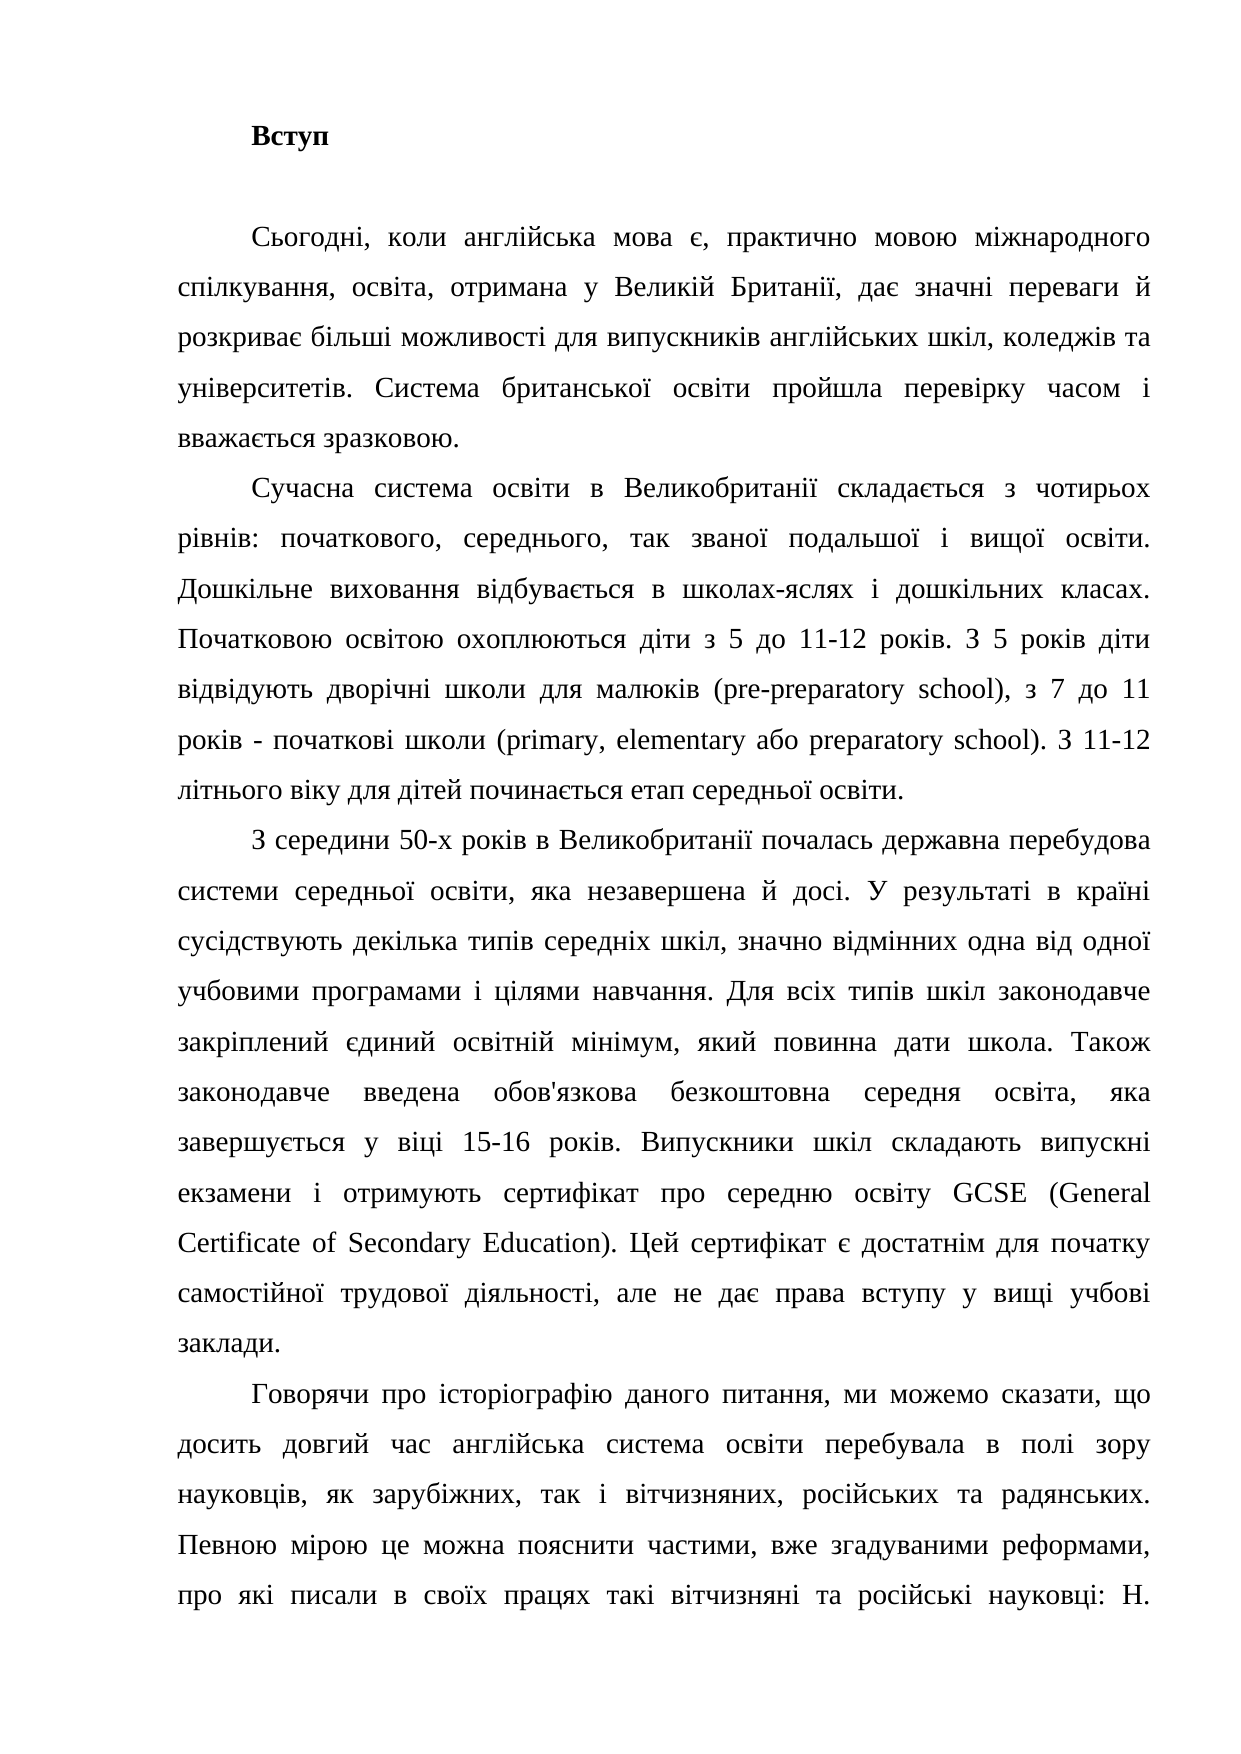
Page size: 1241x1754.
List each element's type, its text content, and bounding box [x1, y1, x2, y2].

text З середини 50-х років в Великобританії почалась державна перебудова системи середньої освіти, яка незавершена й досі. У результаті в країні сусідствують декілька типів середніх шкіл, значно відмінних одна від одної учбовими програмами і цілями навчання. Для всіх типів шкіл законодавче закріплений єдиний освітній мінімум, який повинна дати школа. Також законодавче введена обов'язкова безкоштовна середня освіта, яка завершується у віці 15-16 років. Випускники шкіл складають випускні екзамени і отримують сертифікат про середню освіту GCSE (General Certificate of Secondary Education). Цей сертифікат є достатнім для початку самостійної трудової діяльності, але не дає права вступу у вищі учбові заклади. [177, 822, 1152, 1359]
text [177, 1376, 1152, 1611]
text Вступ [177, 118, 1152, 152]
text Сучасна система освіти в Великобританії складається з чотирьох рівнів: початкового, середнього, так званої подальшої і вищої освіти. Дошкільне виховання відбувається в школах-яслях і дошкільних класах. Початковою освітою охоплюються діти з 5 до 11-12 років. З 5 років діти відвідують дворічні школи для малюків (pre-preparatory school), з 7 до 11 років - початкові школи (primary, elementary або preparatory school). З 11-12 літнього віку для дітей починається етап середньої освіти. [177, 470, 1152, 806]
text Сьогодні, коли англійська мова є, практично мовою міжнародного спілкування, освіта, отримана у Великій Британії, дає значні переваги й розкриває більші можливості для випускників англійських шкіл, коледжів та університетів. Система британської освіти пройшла перевірку часом і вважається зразковою. [177, 219, 1152, 453]
